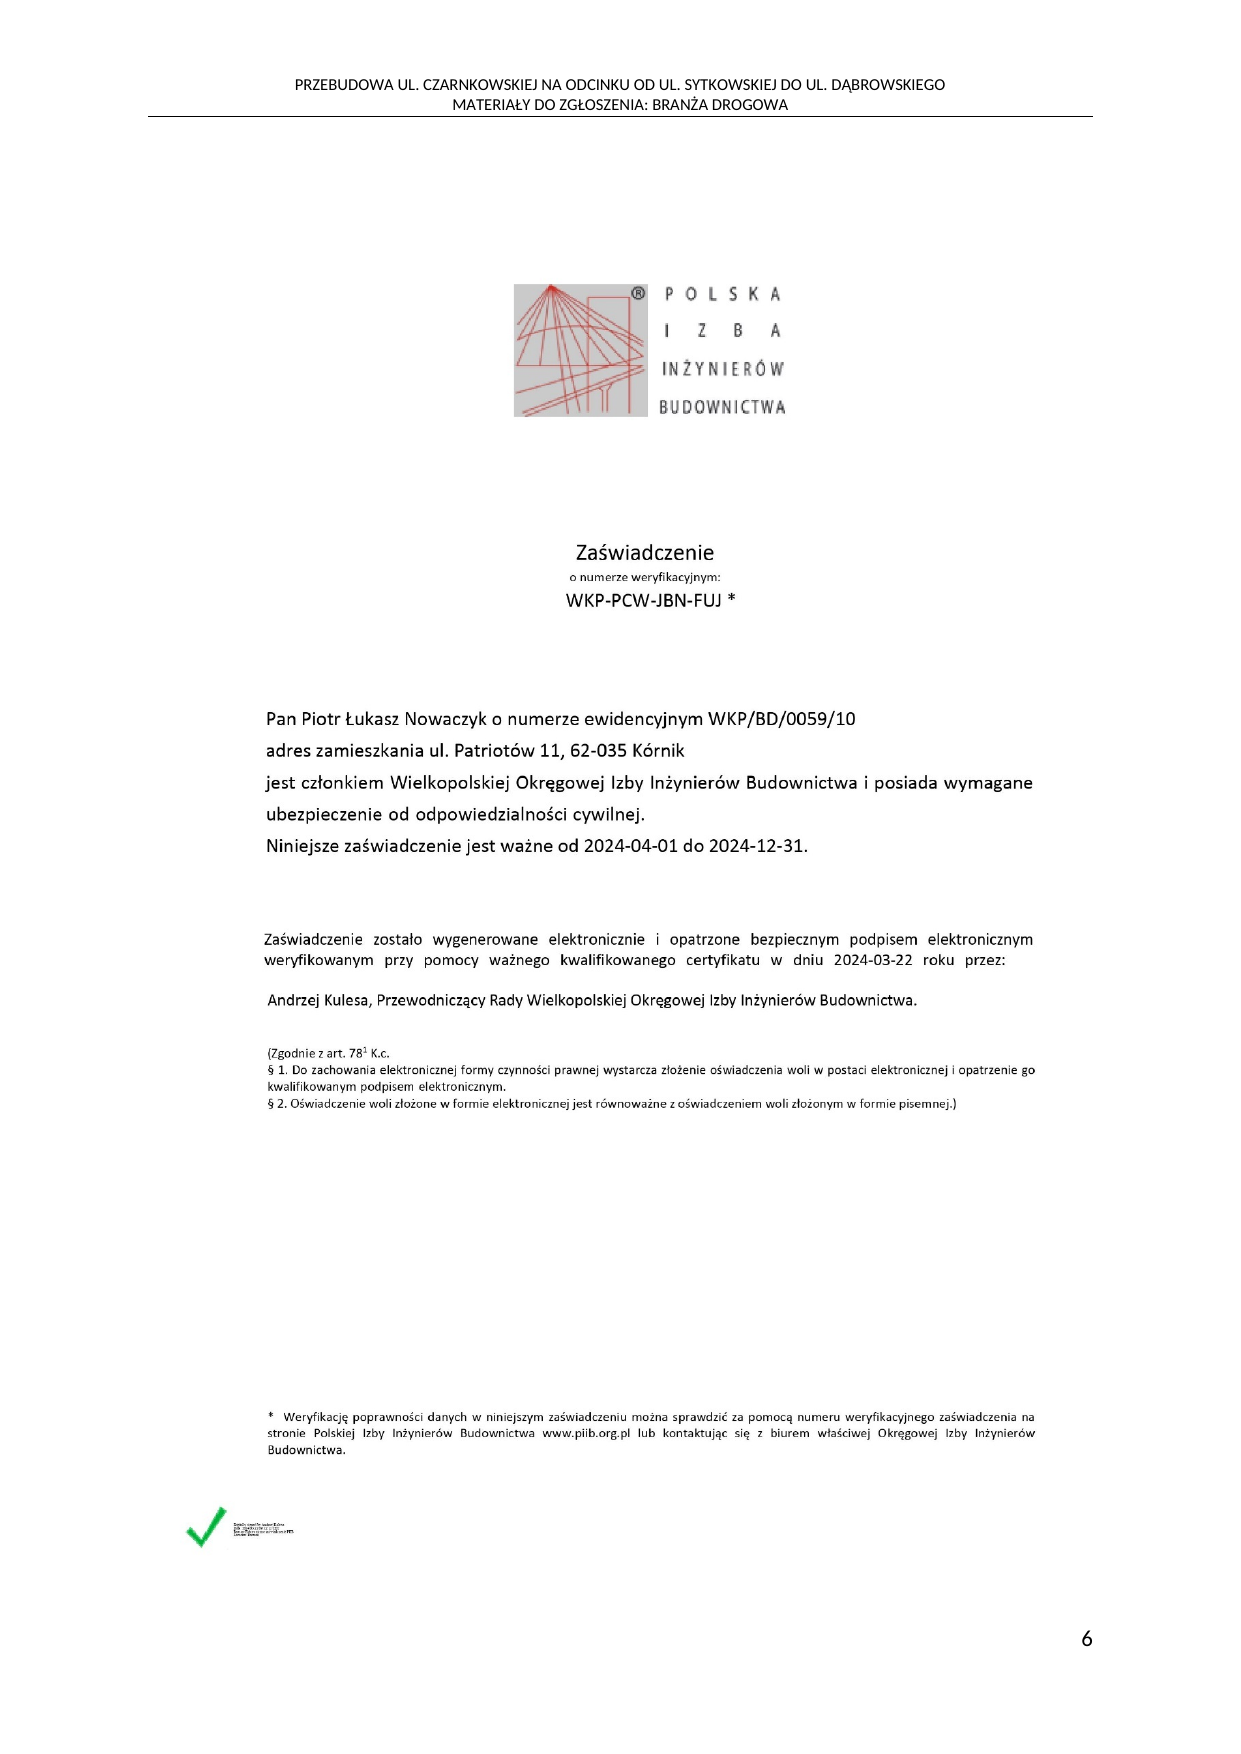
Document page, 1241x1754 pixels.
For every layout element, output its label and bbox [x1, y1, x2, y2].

picture [147, 147, 1153, 1570]
